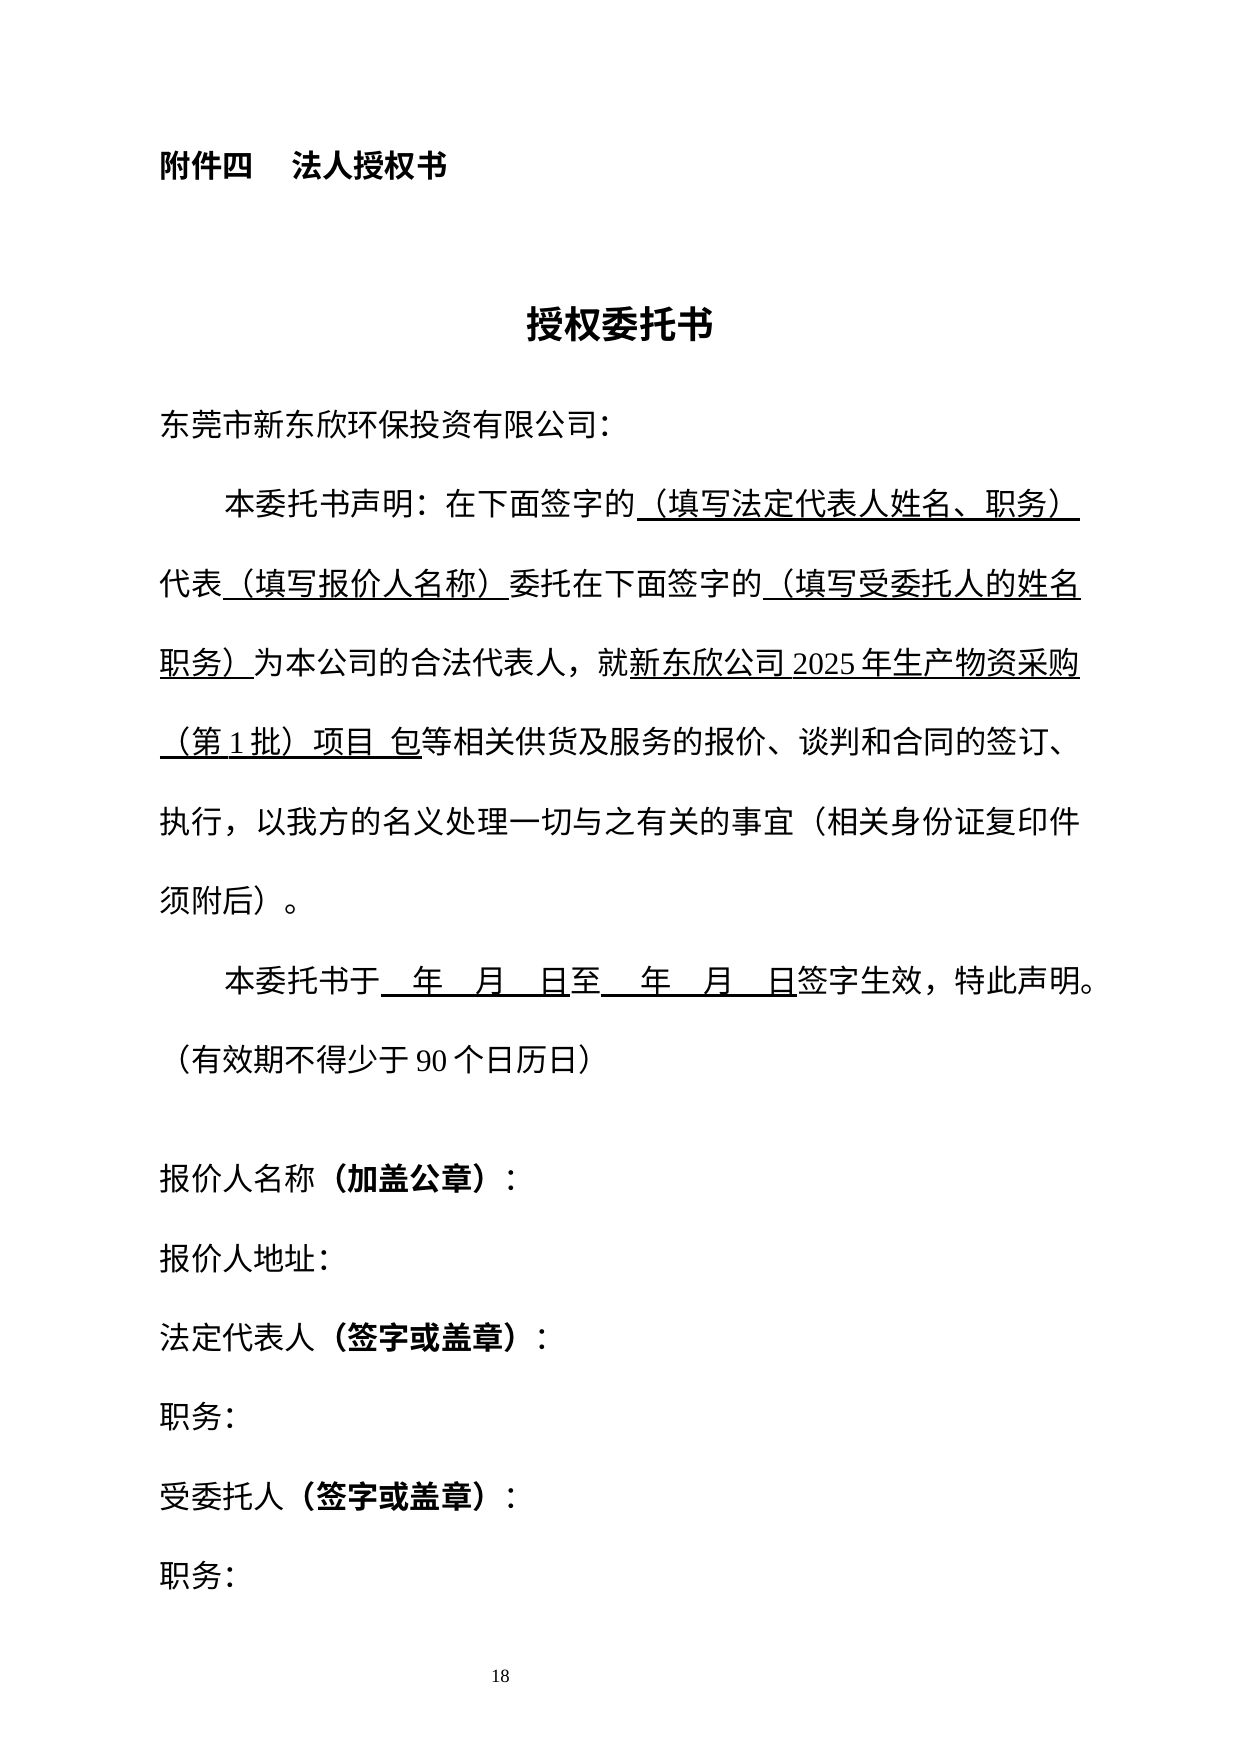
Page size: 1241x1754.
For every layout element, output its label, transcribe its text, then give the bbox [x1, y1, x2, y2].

text 本委托书于 年 月 日至 年 月 日签字生效，特此声明。（有效期不得少于90个日历日） [159, 939, 1081, 1097]
text 职务： [159, 1375, 1081, 1455]
text 受委托人（签字或盖章）： [159, 1455, 1081, 1534]
list 法人授权书 [159, 124, 1081, 203]
text 本委托书声明：在下面签字的（填写法定代表人姓名、职务）代表（填写报价人名称）委托在下面签字的（填写受委托人的姓名、职务）为本公司的合法代表人，就新东欣公司2025年生产物资采购（第1批）项目 包等相关供货及服务的报价、谈判和合同的签订、执行，以我方的名义处理一切与之有关的事宜（相关身份证复印件须附后）。 [159, 462, 1081, 939]
text 报价人地址： [159, 1217, 1081, 1296]
text 授权委托书 [159, 283, 1081, 362]
text 东莞市新东欣环保投资有限公司： [159, 383, 1081, 462]
text 报价人名称（加盖公章）： [159, 1137, 1064, 1217]
text 法定代表人（签字或盖章）： [159, 1296, 1081, 1375]
text 职务： [159, 1534, 1081, 1613]
